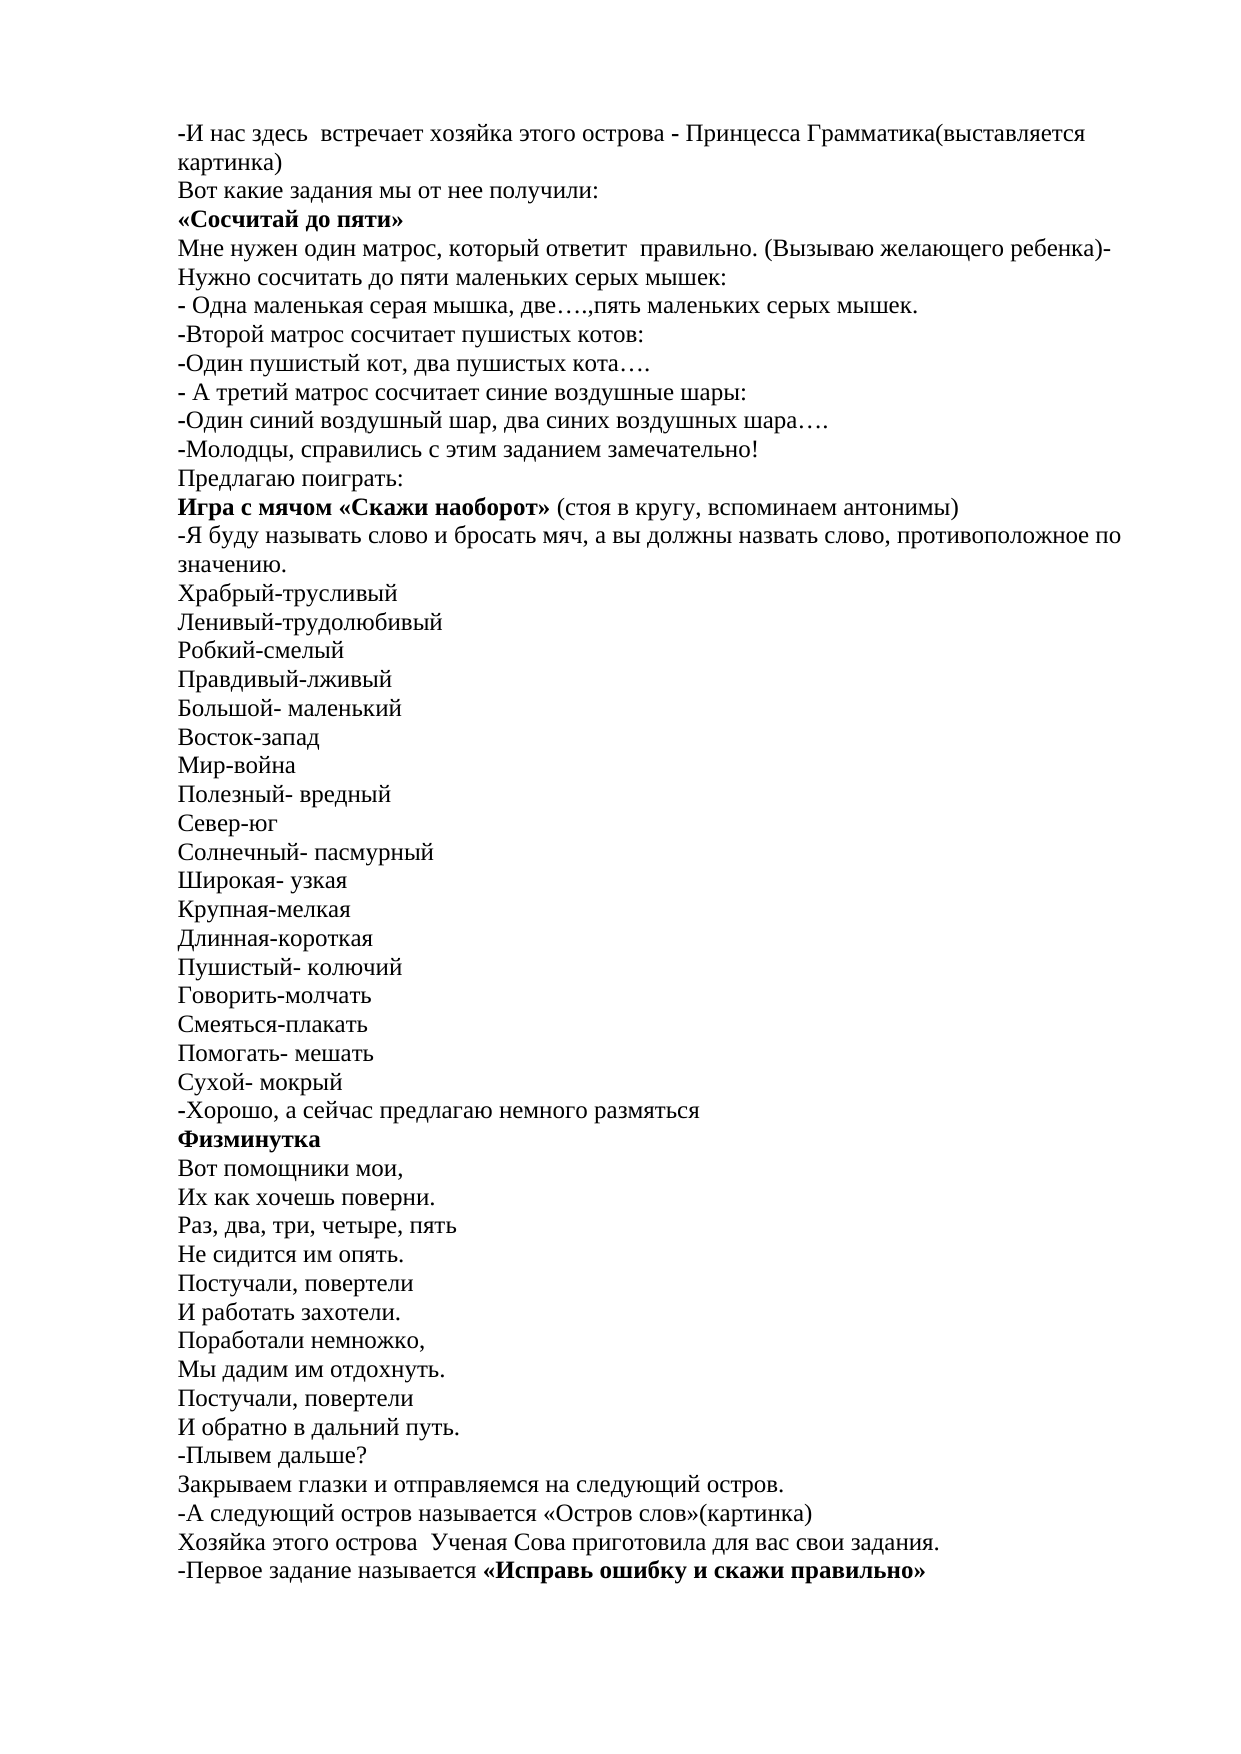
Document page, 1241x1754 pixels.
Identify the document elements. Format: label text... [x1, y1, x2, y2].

text Мы дадим им отдохнуть. [177, 1354, 1152, 1383]
text Солнечный- пасмурный [177, 837, 1152, 866]
text Ленивый-трудолюбивый [177, 607, 1152, 636]
text И обратно в дальний путь. [177, 1412, 1152, 1441]
text Постучали, повертели [177, 1268, 1152, 1297]
text -Молодцы, справились с этим заданием замечательно! [177, 434, 1152, 463]
text Вот помощники мои, [177, 1153, 1152, 1182]
text Раз, два, три, четыре, пять [177, 1211, 1152, 1239]
text Смеяться-плакать [177, 1009, 1152, 1038]
text -Один синий воздушный шар, два синих воздушных шара…. [177, 406, 1152, 434]
text - А третий матрос сосчитает синие воздушные шары: [177, 377, 1152, 406]
text Хозяйка этого острова Ученая Сова приготовила для вас свои задания. [177, 1527, 1152, 1556]
text Игра с мячом «Скажи наоборот» (стоя в кругу, вспоминаем антонимы) [177, 492, 1152, 521]
text -Я буду называть слово и бросать мяч, а вы должны назвать слово, противоположное по значению. [177, 521, 1152, 578]
text -Хорошо, а сейчас предлагаю немного размяться [177, 1096, 1152, 1124]
text Восток-запад [177, 722, 1152, 751]
text -Плывем дальше? [177, 1441, 1152, 1469]
text Север-юг [177, 808, 1152, 837]
text Правдивый-лживый [177, 664, 1152, 693]
text Не сидится им опять. [177, 1239, 1152, 1268]
text Длинная-короткая [177, 923, 1152, 952]
text Физминутка [177, 1124, 1152, 1153]
text - Одна маленькая серая мышка, две….,пять маленьких серых мышек. [177, 291, 1152, 319]
text Помогать- мешать [177, 1038, 1152, 1067]
text «Сосчитай до пяти» [177, 204, 1152, 233]
text -А следующий остров называется «Остров слов»(картинка) [177, 1498, 1152, 1527]
text -Один пушистый кот, два пушистых кота…. [177, 348, 1152, 377]
text Постучали, повертели [177, 1383, 1152, 1412]
text -Первое задание называется «Исправь ошибку и скажи правильно» [177, 1556, 1152, 1584]
text Робкий-смелый [177, 636, 1152, 664]
text И работать захотели. [177, 1297, 1152, 1326]
text Большой- маленький [177, 693, 1152, 722]
text -И нас здесь встречает хозяйка этого острова - Принцесса Грамматика(выставляется картинка) [177, 118, 1152, 176]
text Сухой- мокрый [177, 1067, 1152, 1096]
text Мир-война [177, 751, 1152, 779]
text Нужно сосчитать до пяти маленьких серых мышек: [177, 262, 1152, 291]
text Крупная-мелкая [177, 894, 1152, 923]
text Их как хочешь поверни. [177, 1182, 1152, 1211]
text -Второй матрос сосчитает пушистых котов: [177, 319, 1152, 348]
text Поработали немножко, [177, 1326, 1152, 1354]
text Широкая- узкая [177, 866, 1152, 894]
text Мне нужен один матрос, который ответит правильно. (Вызываю желающего ребенка)- [177, 233, 1152, 262]
text Вот какие задания мы от нее получили: [177, 176, 1152, 204]
text Предлагаю поиграть: [177, 463, 1152, 492]
text Говорить-молчать [177, 981, 1152, 1009]
text Полезный- вредный [177, 779, 1152, 808]
text Храбрый-трусливый [177, 578, 1152, 607]
text Пушистый- колючий [177, 952, 1152, 981]
text Закрываем глазки и отправляемся на следующий остров. [177, 1469, 1152, 1498]
